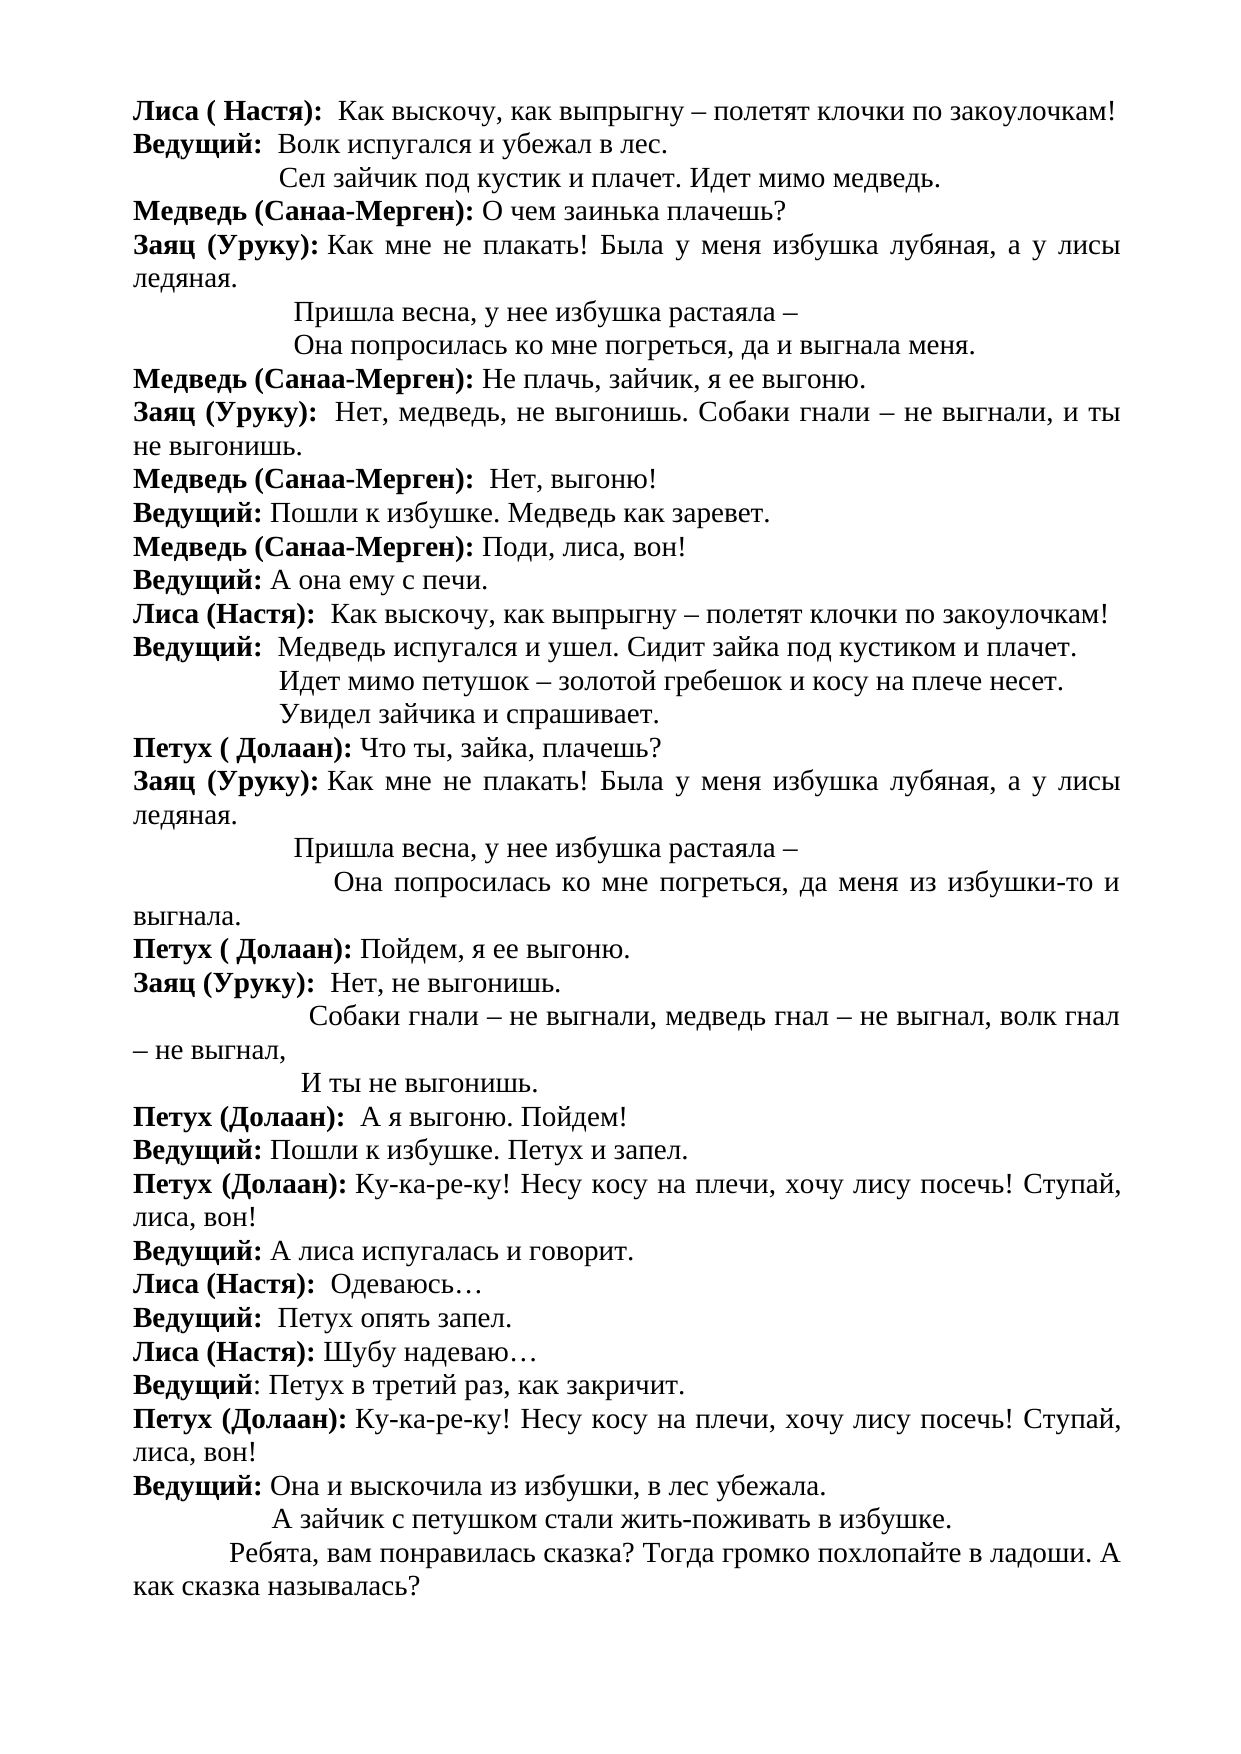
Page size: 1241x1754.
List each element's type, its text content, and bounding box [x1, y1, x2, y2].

text Ребята, вам понравилась сказка? Тогда громко похлопайте в ладоши. А как сказка называлась? [133, 1535, 1122, 1602]
text Пришла весна, у нее избушка растаяла – [133, 294, 1122, 327]
text Ведущий: А лиса испугалась и говорит. [133, 1233, 1122, 1267]
text Ведущий: Пошли к избушке. Медведь как заревет. [133, 495, 1122, 529]
text Заяц (Уруку): Нет, медведь, не выгонишь. Собаки гнали – не выгнали, и ты не выгонишь. [133, 394, 1122, 462]
text Петух ( Долаан): Пойдем, я ее выгоню. [133, 931, 1122, 965]
text И ты не выгонишь. [133, 1065, 1122, 1099]
text Идет мимо петушок – золотой гребешок и косу на плече несет. [133, 663, 1122, 696]
text Петух (Долаан): А я выгоню. Пойдем! [133, 1099, 1122, 1132]
text Заяц (Уруку): Нет, не выгонишь. [133, 965, 1122, 998]
text Ведущий: Петух опять запел. [133, 1300, 1122, 1334]
text Сел зайчик под кустик и плачет. Идет мимо медведь. [133, 160, 1122, 193]
text Лиса ( Настя): Как выскочу, как выпрыгну – полетят клочки по закоулочкам! [133, 93, 1122, 126]
text Ведущий: Она и выскочила из избушки, в лес убежала. [133, 1468, 1122, 1501]
text Петух (Долаан): Ку-ка-ре-ку! Несу косу на плечи, хочу лису посечь! Ступай, лиса, вон! [133, 1166, 1122, 1233]
text Она попросилась ко мне погреться, да меня из избушки-то и выгнала. [133, 864, 1122, 931]
text Заяц (Уруку): Как мне не плакать! Была у меня избушка лубяная, а у лисы ледяная. [133, 227, 1122, 294]
text А зайчик с петушком стали жить-поживать в избушке. [133, 1501, 1122, 1535]
text Лиса (Настя): Шубу надеваю… [133, 1334, 1122, 1367]
text Собаки гнали – не выгнали, медведь гнал – не выгнал, волк гнал – не выгнал, [133, 998, 1122, 1065]
text Ведущий: Пошли к избушке. Петух и запел. [133, 1132, 1122, 1166]
text Увидел зайчика и спрашивает. [133, 696, 1122, 730]
text Лиса (Настя): Как выскочу, как выпрыгну – полетят клочки по закоулочкам! [133, 596, 1122, 629]
text Петух (Долаан): Ку-ка-ре-ку! Несу косу на плечи, хочу лису посечь! Ступай, лиса, вон! [133, 1401, 1122, 1468]
text Медведь (Санаа-Мерген): О чем заинька плачешь? [133, 193, 1122, 227]
text Медведь (Санаа-Мерген): Поди, лиса, вон! [133, 529, 1122, 562]
text Ведущий: Медведь испугался и ушел. Сидит зайка под кустиком и плачет. [133, 629, 1122, 663]
text Медведь (Санаа-Мерген): Не плачь, зайчик, я ее выгоню. [133, 361, 1122, 394]
text Лиса (Настя): Одеваюсь… [133, 1267, 1122, 1300]
text Ведущий: А она ему с печи. [133, 562, 1122, 596]
text Ведущий: Волк испугался и убежал в лес. [133, 126, 1122, 160]
text Медведь (Санаа-Мерген): Нет, выгоню! [133, 462, 1122, 495]
text Она попросилась ко мне погреться, да и выгнала меня. [133, 327, 1122, 361]
text Петух ( Долаан): Что ты, зайка, плачешь? [133, 730, 1122, 763]
text Ведущий: Петух в третий раз, как закричит. [133, 1367, 1122, 1401]
text Пришла весна, у нее избушка растаяла – [133, 831, 1122, 864]
text Заяц (Уруку): Как мне не плакать! Была у меня избушка лубяная, а у лисы ледяная. [133, 763, 1122, 831]
